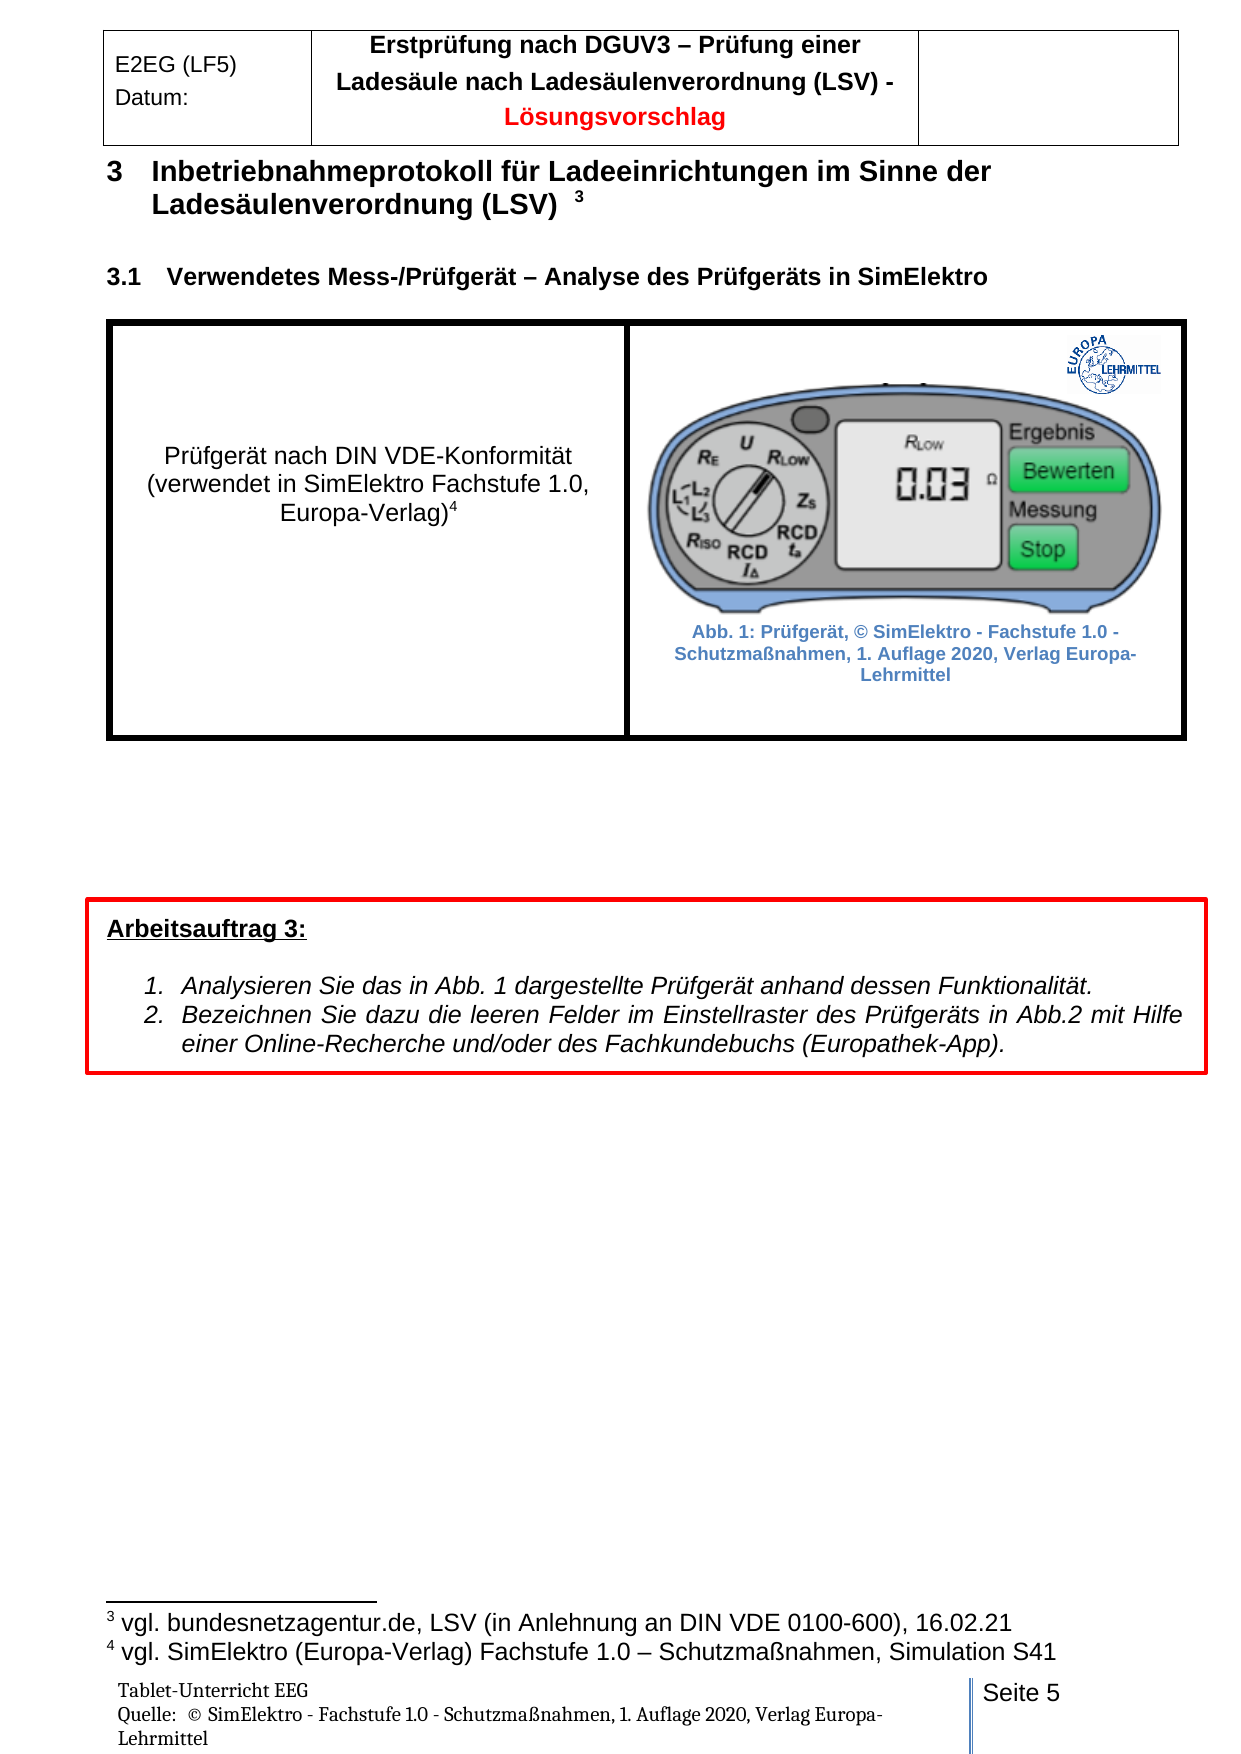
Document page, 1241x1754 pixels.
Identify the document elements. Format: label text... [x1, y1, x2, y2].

table_header Abb. 1: Prüfgerät, © SimElektro - Fachstufe 1.0 - Schutzmaßnahmen, 1. Auflage 2020, Verlag Europa-Lehrmittel [630, 326, 1181, 735]
list Analysieren Sie das in Abb. 1 dargestellte Prüfgerät anhand dessen Funktionalität. [144, 971, 1187, 1000]
subtitle Verwendetes Mess-/Prüfgerät – Analyse des Prüfgeräts in SimElektro [106, 262, 1187, 291]
list Bezeichnen Sie dazu die leeren Felder im Einstellraster des Prüfgeräts in Abb.2 mit Hilfe einer Online-Recherche und/oder des Fachkundebuchs (Europathek-App). [144, 1000, 1187, 1057]
subtitle Inbetriebnahmeprotokoll für Ladeeinrichtungen im Sinne der Ladesäulenverordnung (LSV) [106, 153, 1187, 221]
text Arbeitsauftrag 3: [106, 914, 1187, 942]
picture [638, 335, 1173, 621]
table_header Prüfgerät nach DIN VDE-Konformität (verwendet in SimElektro Fachstufe 1.0, Europa-Verlag) [113, 326, 624, 735]
